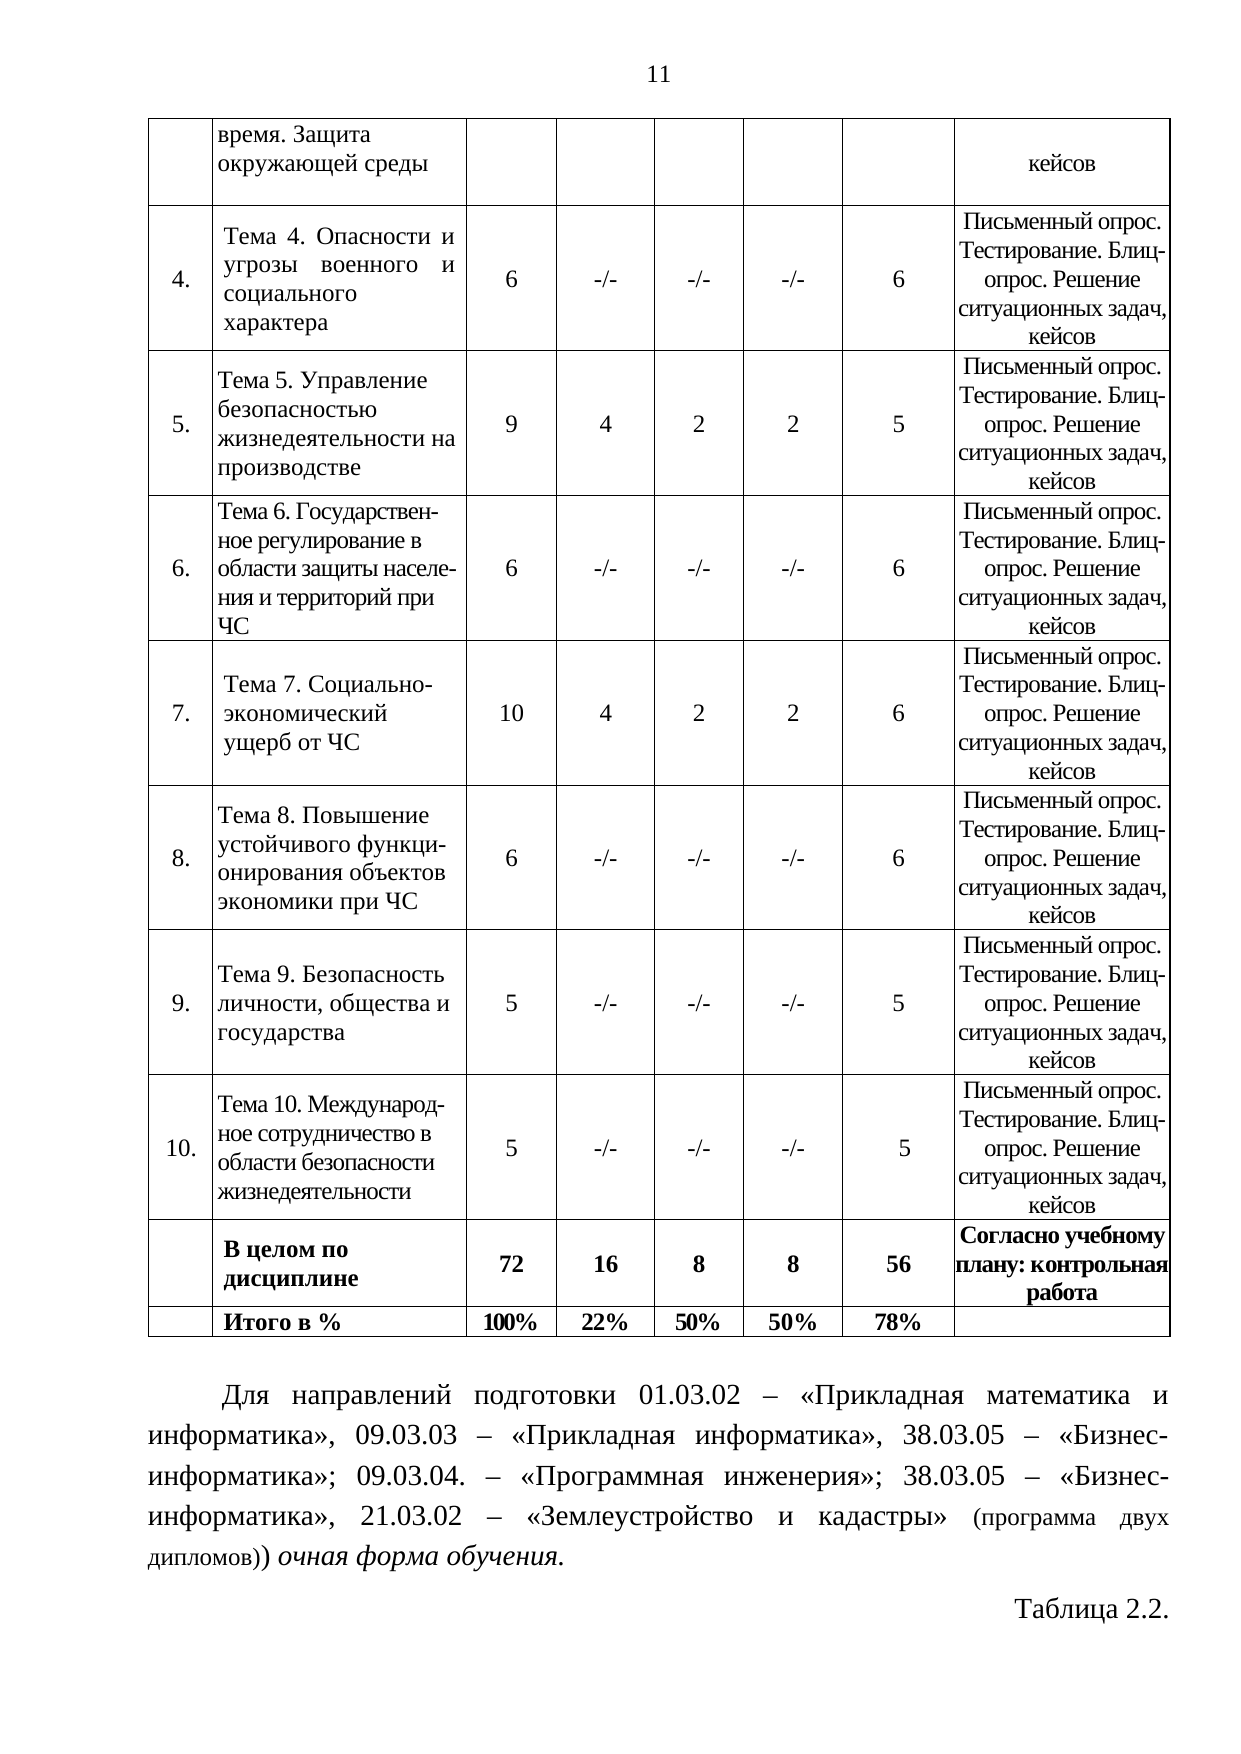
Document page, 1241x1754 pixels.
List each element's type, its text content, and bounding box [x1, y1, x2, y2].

table_cell -/- [655, 496, 743, 640]
table_cell 56 [843, 1220, 954, 1306]
table_cell 6 [467, 206, 556, 350]
table_cell 10. [149, 1075, 212, 1219]
table_cell 2 [744, 351, 842, 495]
table_cell Тема 5. Управление безопасностью жизнедеятельности на производстве [213, 351, 466, 495]
table_cell 6. [149, 496, 212, 640]
table_cell 5 [843, 1075, 954, 1219]
table_cell Письменный опрос. Тестирование. Блиц-опрос. Решение ситуационных задач, кейсов [955, 1075, 1169, 1219]
table_cell 22% [557, 1307, 654, 1336]
table_cell 72 [467, 1220, 556, 1306]
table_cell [955, 119, 1169, 205]
table_cell Итого в % [213, 1307, 466, 1336]
table_cell -/- [655, 206, 743, 350]
table_cell 9. [149, 930, 212, 1074]
table_cell Письменный опрос. Тестирование. Блиц-опрос. Решение ситуационных задач, кейсов [955, 930, 1169, 1074]
table_cell -/- [557, 786, 654, 929]
table_cell Согласно учебному плану: контрольная работа [955, 1220, 1169, 1306]
table_cell -/- [744, 930, 842, 1074]
table_cell Письменный опрос. Тестирование. Блиц-опрос. Решение ситуационных задач, кейсов [955, 206, 1169, 350]
table_cell 8. [149, 786, 212, 929]
table_cell 100% [467, 1307, 556, 1336]
table_cell 5 [467, 1075, 556, 1219]
table_cell -/- [744, 206, 842, 350]
table_cell 6 [843, 206, 954, 350]
table_cell 7. [149, 641, 212, 784]
table_cell -/- [557, 206, 654, 350]
table_cell 4. [149, 206, 212, 350]
table_cell 8 [744, 1220, 842, 1306]
table_cell -/- [557, 496, 654, 640]
table_cell Письменный опрос. Тестирование. Блиц-опрос. Решение ситуационных задач, кейсов [955, 496, 1169, 640]
table_cell -/- [557, 1075, 654, 1219]
table_cell 78% [843, 1307, 954, 1336]
table_cell 5 [843, 351, 954, 495]
table_cell Тема 4. Опасности и угрозы военного и социального характера [213, 206, 466, 350]
table_cell 4 [557, 119, 654, 205]
table_cell 9 [467, 351, 556, 495]
table_cell Тема 8. Повышение устойчивого функци-онирования объектов экономики при ЧС [213, 786, 466, 929]
table_cell В целом по дисциплине [213, 1220, 466, 1306]
table_cell 5 [843, 930, 954, 1074]
table_cell [149, 1307, 212, 1336]
text Для направлений подготовки 01.03.02 – «Прикладная математика и информатика», 09.03.03 – «Прикладная информатика», 38.03.05 – «Бизнес-информатика»; 09.03.04. – «Программная инженерия»; 38.03.05 – «Бизнес-информатика», 21.03.02 – «Землеустройство и кадастры» (программа двух дипломов)) очная форма обучения. [148, 1377, 1169, 1572]
table_cell [149, 1220, 212, 1306]
table_cell 50% [655, 1307, 743, 1336]
table_cell 8 [655, 1220, 743, 1306]
table_cell 4 [557, 641, 654, 784]
table_cell 5 [843, 119, 954, 205]
table_cell -/- [744, 1075, 842, 1219]
table_cell Тема 7. Социально-экономический ущерб от ЧС [213, 641, 466, 784]
table_cell 5. [149, 351, 212, 495]
table_cell Тема 10. Международ-ное сотрудничество в области безопасности жизнедеятельности [213, 1075, 466, 1219]
table_cell 9 [467, 119, 556, 205]
table_cell 10 [467, 641, 556, 784]
table_cell 2 [744, 119, 842, 205]
table_cell [955, 1307, 1169, 1336]
table_cell -/- [744, 786, 842, 929]
table_cell 16 [557, 1220, 654, 1306]
table_cell 2 [655, 119, 743, 205]
table_cell -/- [557, 930, 654, 1074]
table_cell Письменный опрос. Тестирование. Блиц-опрос. Решение ситуационных задач, кейсов [955, 786, 1169, 929]
table_cell 6 [467, 496, 556, 640]
table_cell -/- [655, 786, 743, 929]
table_cell 2 [655, 351, 743, 495]
text Таблица 2.2. [148, 1591, 1169, 1624]
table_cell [213, 119, 466, 205]
table_cell 6 [843, 786, 954, 929]
table_cell Письменный опрос. Тестирование. Блиц-опрос. Решение ситуационных задач, кейсов [955, 351, 1169, 495]
table_cell -/- [655, 1075, 743, 1219]
table_cell 6 [843, 496, 954, 640]
table_cell 6 [467, 786, 556, 929]
table_cell 6 [843, 641, 954, 784]
table_cell Тема 9. Безопасность личности, общества и государства [213, 930, 466, 1074]
table_cell 3. [149, 119, 212, 205]
table_cell Письменный опрос. Тестирование. Блиц-опрос. Решение ситуационных задач, кейсов [955, 641, 1169, 784]
table_cell 50% [744, 1307, 842, 1336]
table_cell 2 [744, 641, 842, 784]
table_cell 5 [467, 930, 556, 1074]
table_cell Тема 6. Государствен-ное регулирование в области защиты населе-ния и территорий при ЧС [213, 496, 466, 640]
table_cell -/- [655, 930, 743, 1074]
table_cell 4 [557, 351, 654, 495]
table_cell -/- [744, 496, 842, 640]
table_cell 2 [655, 641, 743, 784]
